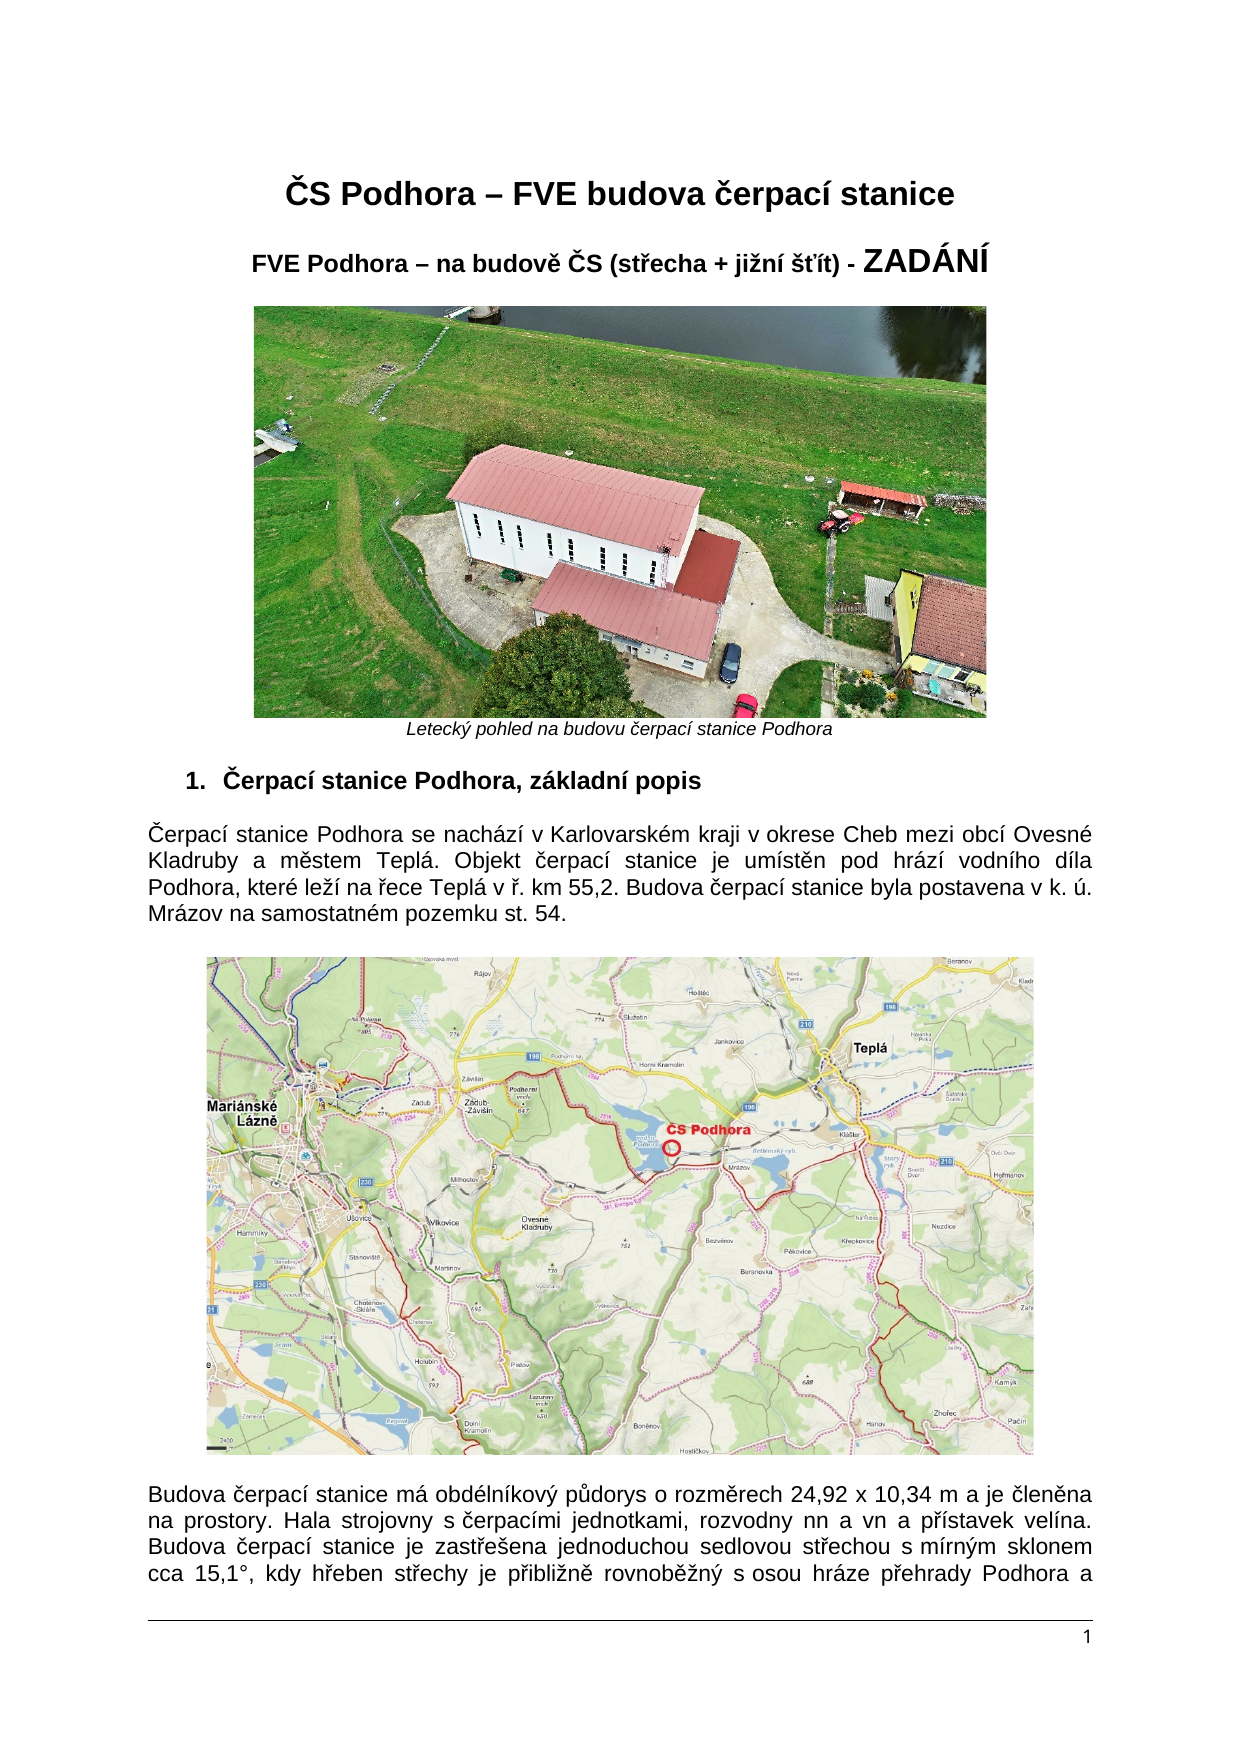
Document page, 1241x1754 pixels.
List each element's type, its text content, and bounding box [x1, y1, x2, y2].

picture [206, 957, 1034, 1455]
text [148, 1481, 1093, 1586]
list Čerpací stanice Podhora, základní popis [185, 766, 1093, 794]
text ČS Podhora – FVE budova čerpací stanice [148, 174, 1093, 212]
text Čerpací stanice Podhora se nachází v Karlovarském kraji v okrese Cheb mezi obcí Ovesné Kladruby a městem Teplá. Objekt čerpací stanice je umístěn pod hrází vodního díla Podhora, které leží na řece Teplá v ř. km 55,2. Budova čerpací stanice byla postavena v k. ú. Mrázov na samostatném pozemku st. 54. [148, 821, 1093, 926]
picture [253, 306, 987, 718]
text Letecký pohled na budovu čerpací stanice Podhora [148, 718, 1093, 739]
text FVE Podhora – na budově ČS (střecha + jižní šťít) - ZADÁNÍ [148, 241, 1093, 279]
